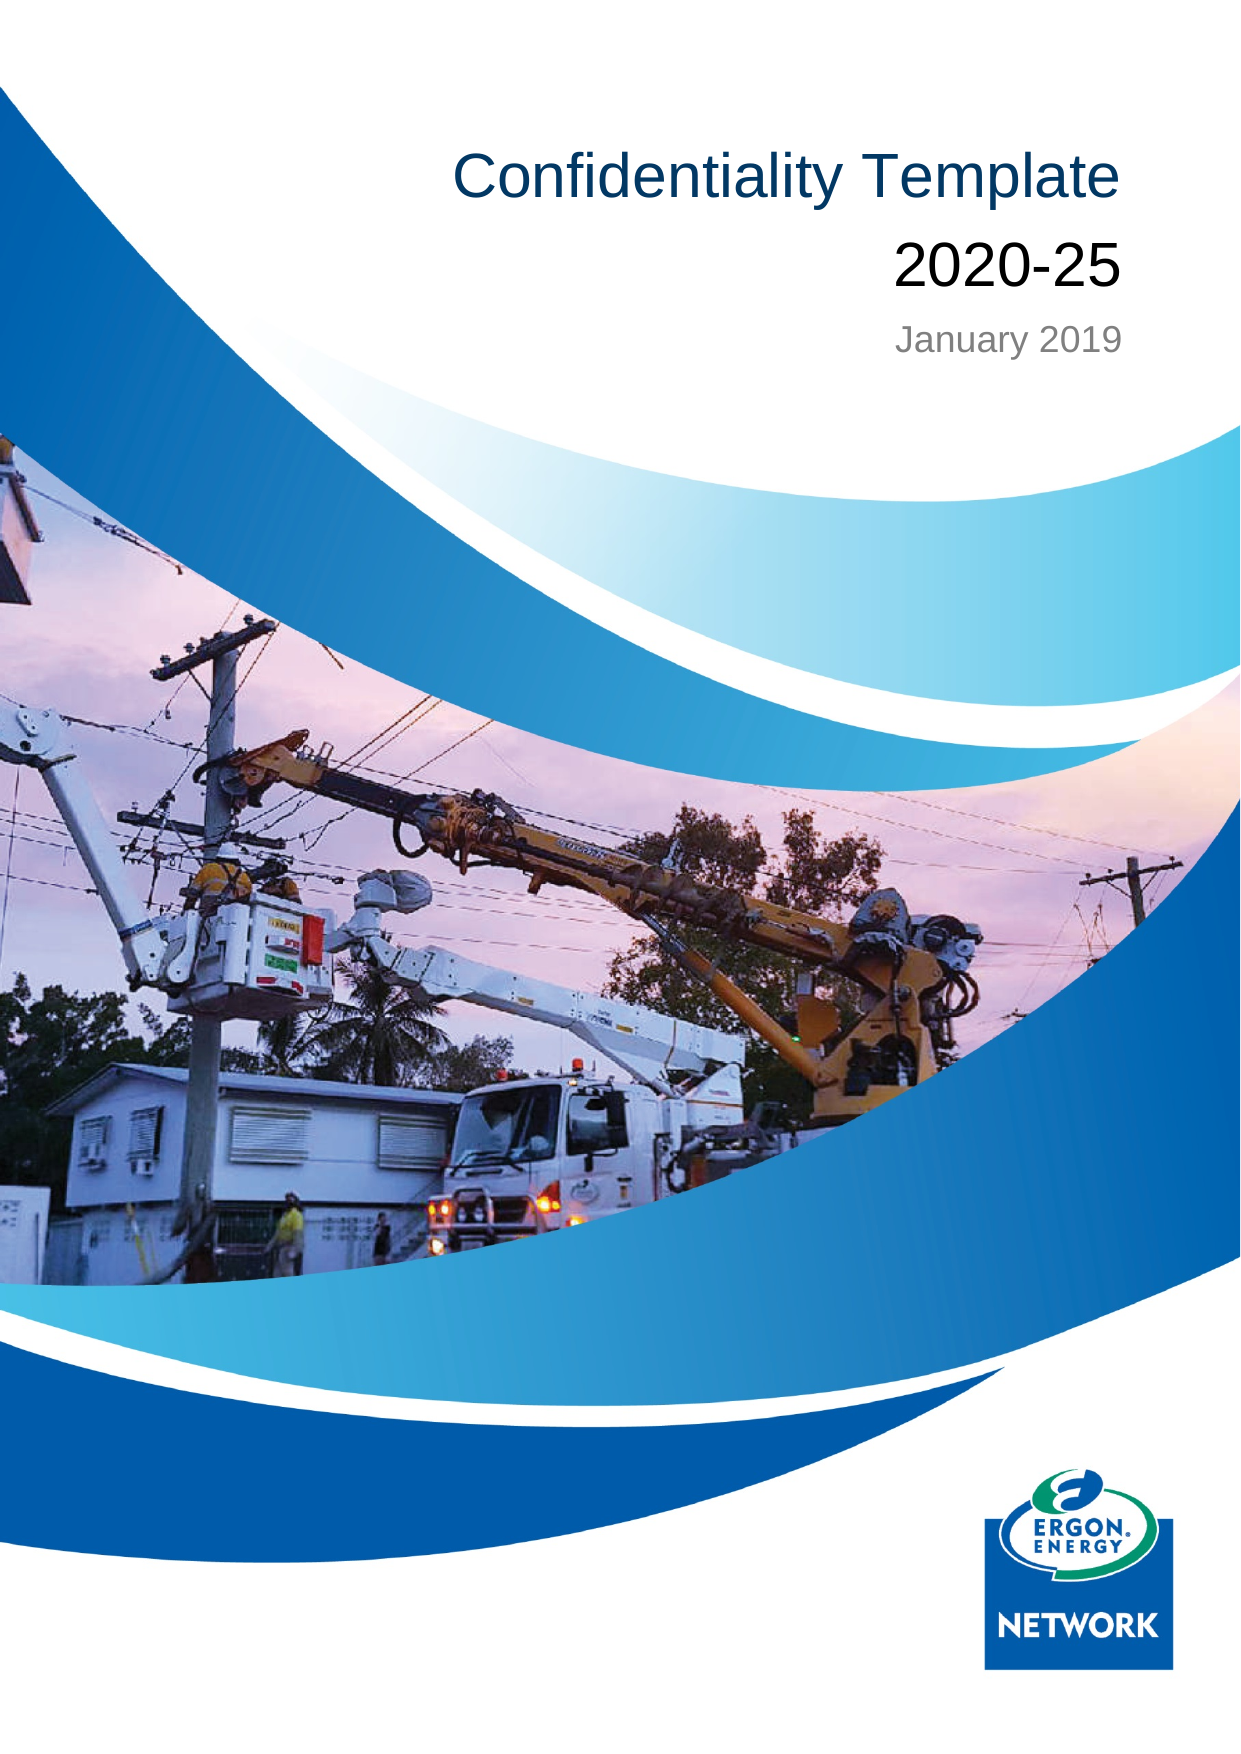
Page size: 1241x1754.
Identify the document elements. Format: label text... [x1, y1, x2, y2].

text January 2019 [118, 317, 1122, 360]
text 2020-25 [118, 228, 1122, 300]
picture [0, 0, 1241, 1754]
text Confidentiality Template [118, 139, 1122, 211]
